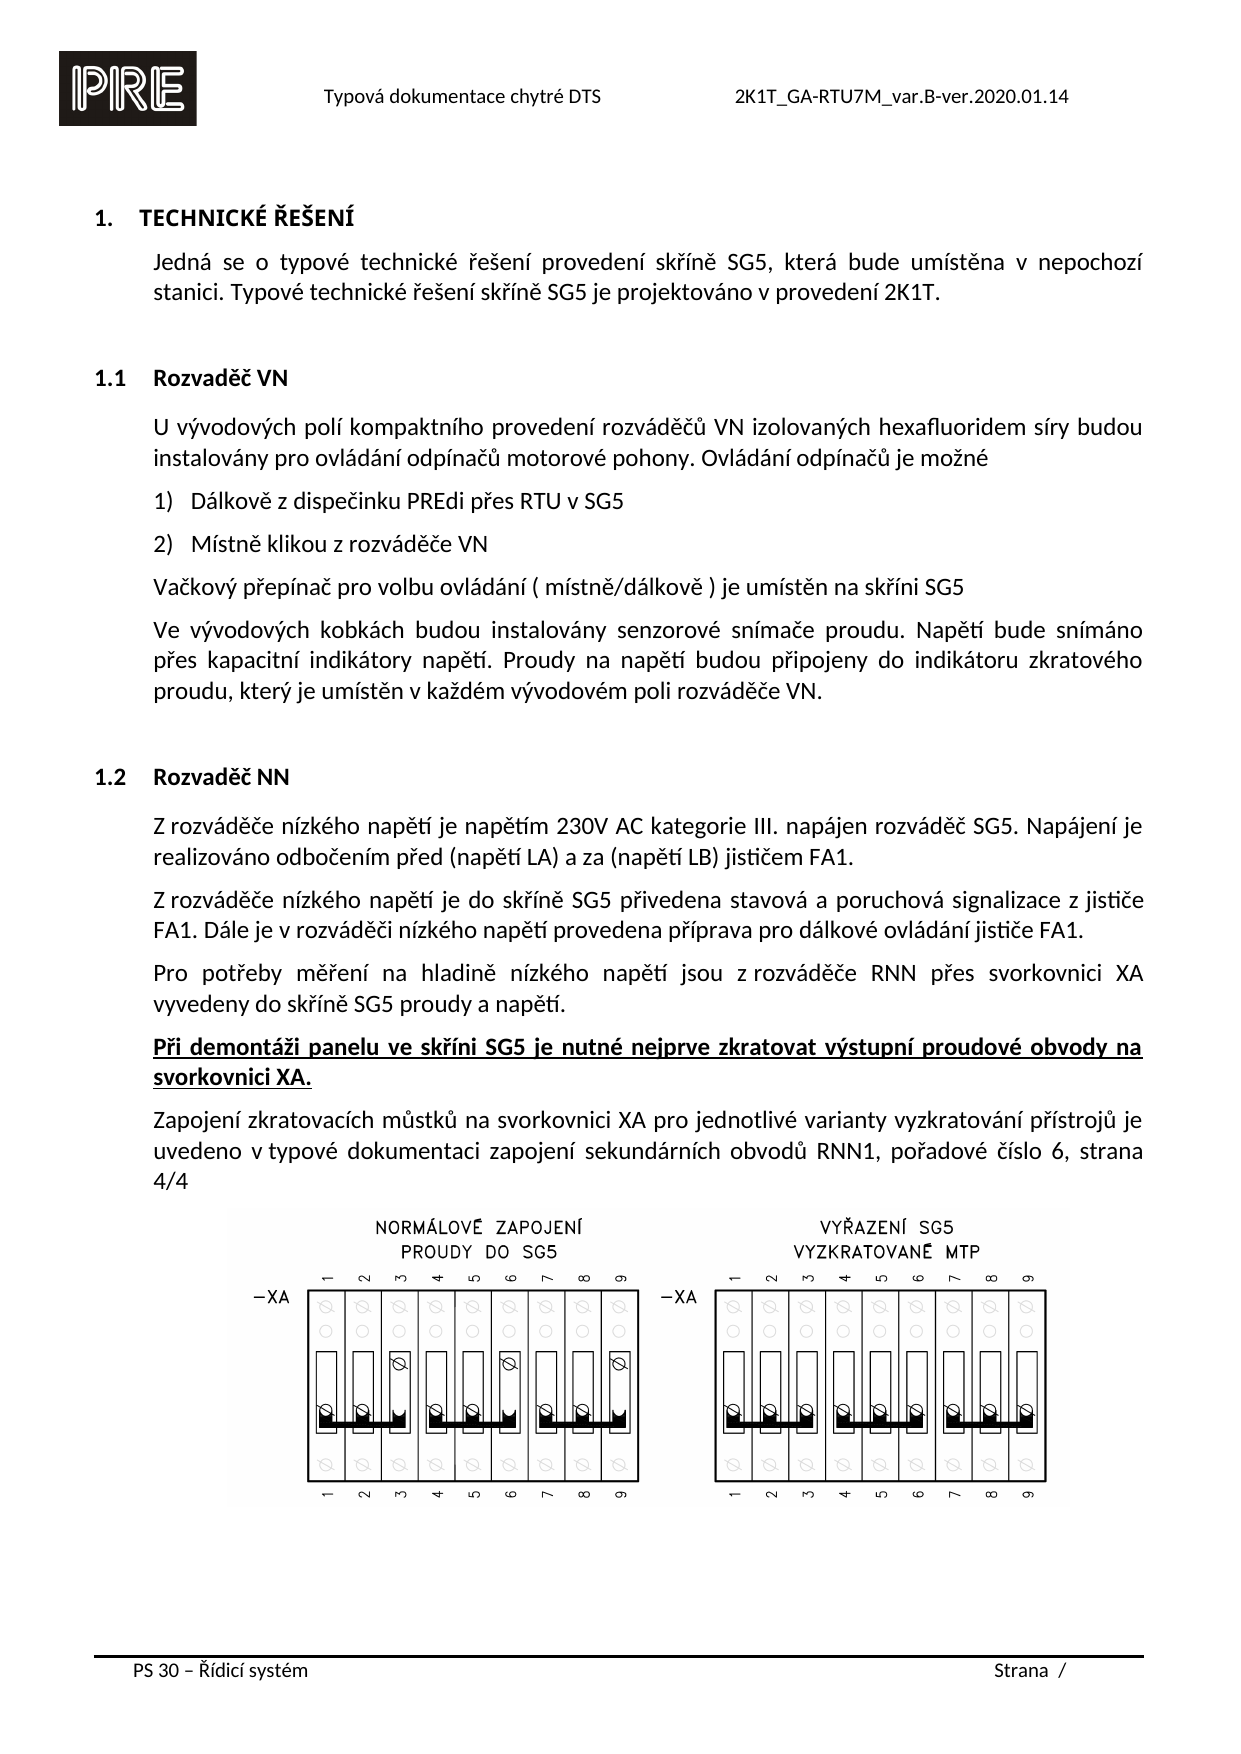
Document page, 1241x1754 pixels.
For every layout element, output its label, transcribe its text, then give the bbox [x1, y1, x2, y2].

text Jedná se o typové technické řešení provedení skříně SG5, která bude umístěna v nepochozí stanici. Typové technické řešení skříně SG5 je projektováno v provedení 2K1T. [153, 246, 1144, 307]
text Z rozváděče nízkého napětí je do skříně SG5 přivedena stavová a poruchová signalizace z jističe FA1. Dále je v rozváděči nízkého napětí provedena příprava pro dálkové ovládání jističe FA1. [153, 884, 1144, 945]
text Při demontáži panelu ve skříni SG5 je nutné nejprve zkratovat výstupní proudové obvody na svorkovnici XA. [153, 1031, 1144, 1092]
text Vačkový přepínač pro volbu ovládání ( místně/dálkově ) je umístěn na skříni SG5 [153, 571, 1144, 602]
subtitle TECHNICKÉ ŘEŠENÍ [94, 202, 1144, 233]
text Pro potřeby měření na hladině nízkého napětí jsou z rozváděče RNN přes svorkovnici XA vyvedeny do skříně SG5 proudy a napětí. [153, 957, 1144, 1018]
subtitle Rozvaděč VN [94, 362, 1144, 393]
text Z rozváděče nízkého napětí je napětím 230V AC kategorie III. napájen rozváděč SG5. Napájení je realizováno odbočením před (napětí LA) a za (napětí LB) jističem FA1. [153, 810, 1144, 871]
text U vývodových polí kompaktního provedení rozváděčů VN izolovaných hexafluoridem síry budou instalovány pro ovládání odpínačů motorové pohony. Ovládání odpínačů je možné [153, 412, 1144, 473]
picture [59, 51, 197, 126]
text Ve vývodových kobkách budou instalovány senzorové snímače proudu. Napětí bude snímáno přes kapacitní indikátory napětí. Proudy na napětí budou připojeny do indikátoru zkratového proudu, který je umístěn v každém vývodovém poli rozváděče VN. [153, 614, 1144, 706]
text Zapojení zkratovacích můstků na svorkovnici XA pro jednotlivé varianty vyzkratování přístrojů je uvedeno v typové dokumentaci zapojení sekundárních obvodů RNN1, pořadové číslo 6, strana 4/4 [153, 1104, 1144, 1196]
list Dálkově z dispečinku PREdi přes RTU v SG5 [153, 485, 1144, 516]
subtitle Rozvaděč NN [94, 761, 1144, 792]
list Místně klikou z rozváděče VN [153, 528, 1144, 559]
